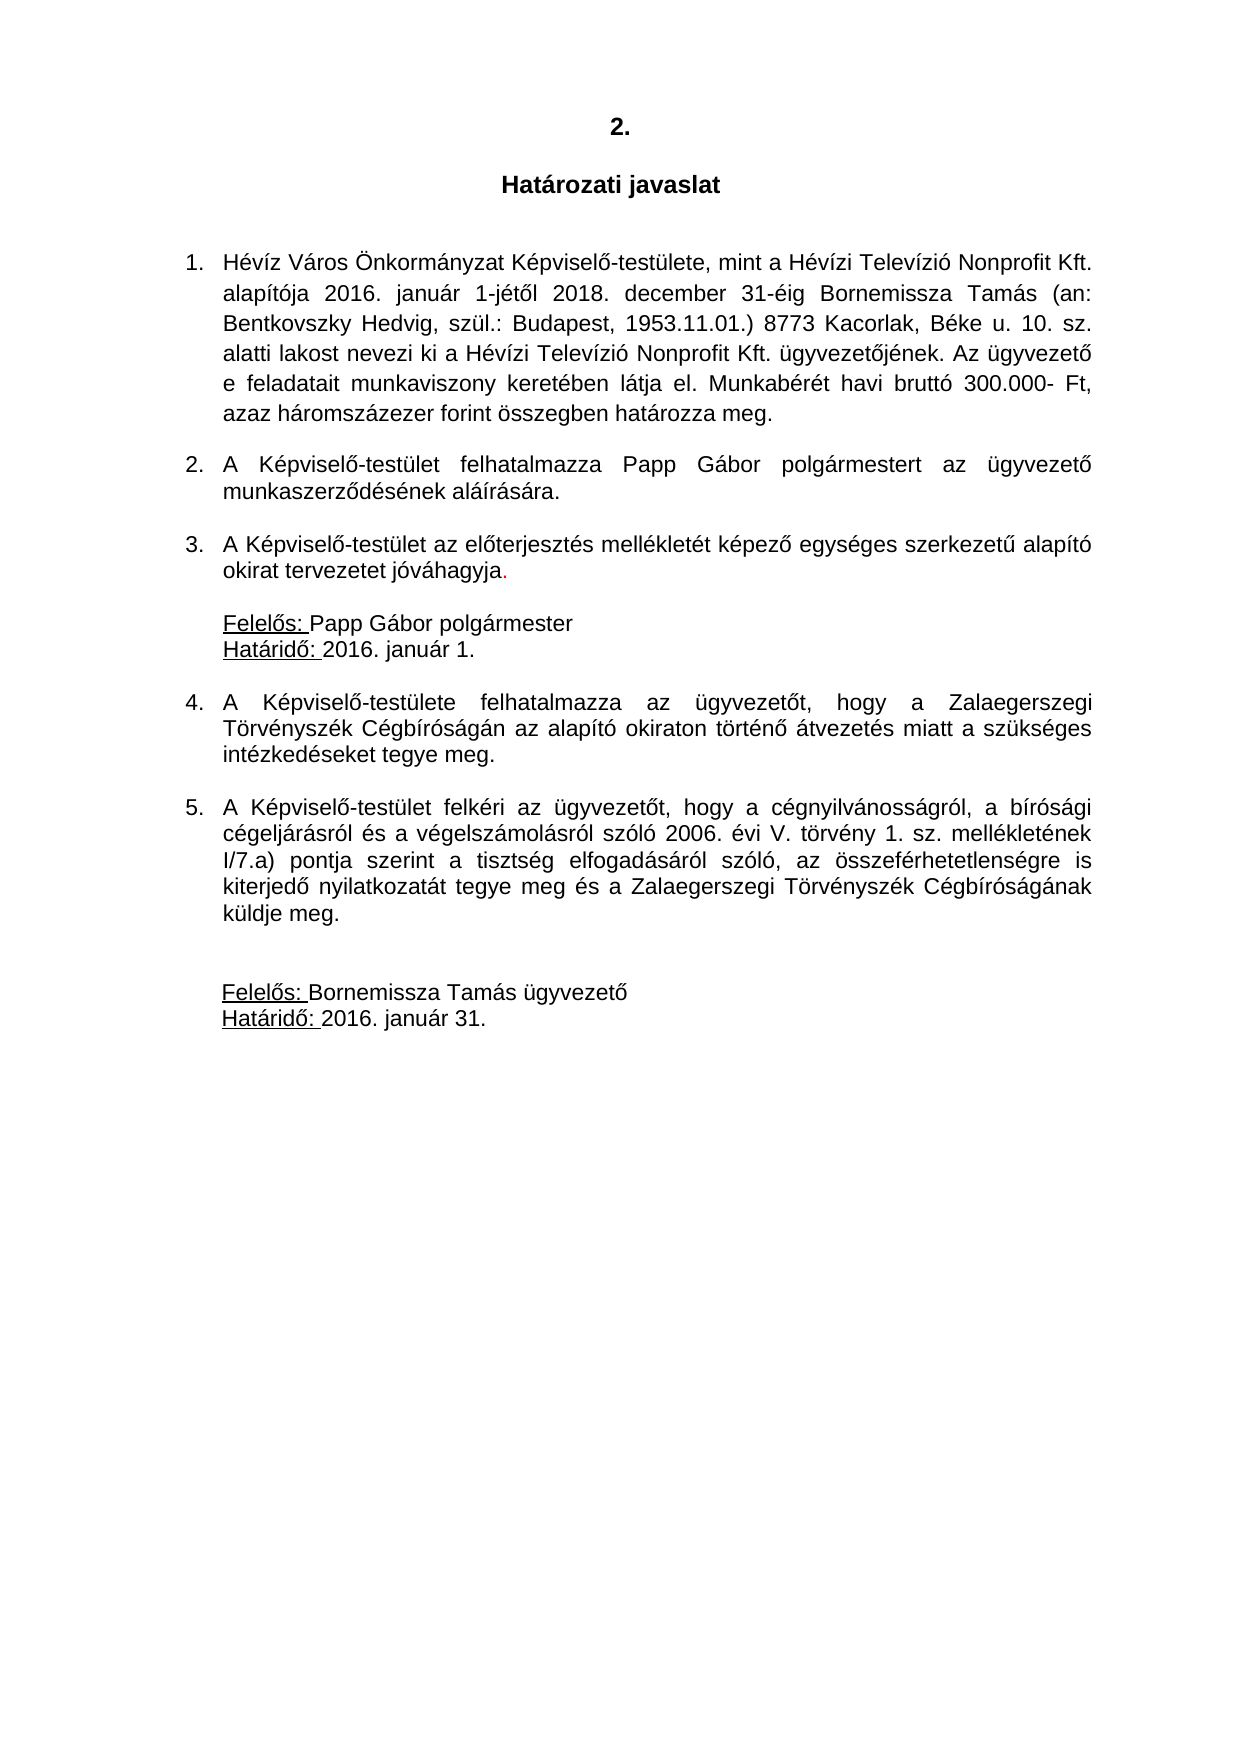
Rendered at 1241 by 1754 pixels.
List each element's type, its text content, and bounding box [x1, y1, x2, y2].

list Hévíz Város Önkormányzat Képviselő-testülete, mint a Hévízi Televízió Nonprofit Kft. alapítója 2016. január 1-jétől 2018. december 31-éig Bornemissza Tamás (an: Bentkovszky Hedvig, szül.: Budapest, 1953.11.01.) 8773 Kacorlak, Béke u. 10. sz. alatti lakost nevezi ki a Hévízi Televízió Nonprofit Kft. ügyvezetőjének. Az ügyvezető e feladatait munkaviszony keretében látja el. Munkabérét havi bruttó 300.000- Ft, azaz háromszázezer forint összegben határozza meg. [185, 249, 1093, 427]
list A Képviselő-testülete felhatalmazza az ügyvezetőt, hogy a Zalaegerszegi Törvényszék Cégbíróságán az alapító okiraton történő átvezetés miatt a szükséges intézkedéseket tegye meg. [185, 689, 1093, 768]
list A Képviselő-testület az előterjesztés mellékletét képező egységes szerkezetű alapító okirat tervezetet jóváhagyja. [185, 531, 1093, 583]
list Határozati javaslat [223, 169, 1093, 198]
text 2. [148, 112, 1093, 141]
text Felelős: Bornemissza Tamás ügyvezető [221, 978, 1093, 1005]
list A Képviselő-testület felkéri az ügyvezetőt, hogy a cégnyilvánosságról, a bírósági cégeljárásról és a végelszámolásról szóló 2006. évi V. törvény 1. sz. mellékletének I/7.a) pontja szerint a tisztség elfogadásáról szóló, az összeférhetetlenségre is kiterjedő nyilatkozatát tegye meg és a Zalaegerszegi Törvényszék Cégbíróságának küldje meg. [185, 794, 1093, 926]
text Határidő: 2016. január 31. [221, 1005, 1093, 1031]
list A Képviselő-testület felhatalmazza Papp Gábor polgármestert az ügyvezető munkaszerződésének aláírására. [185, 451, 1093, 504]
list Felelős: Papp Gábor polgármester [223, 609, 1093, 636]
list Határidő: 2016. január 1. [223, 636, 1093, 662]
